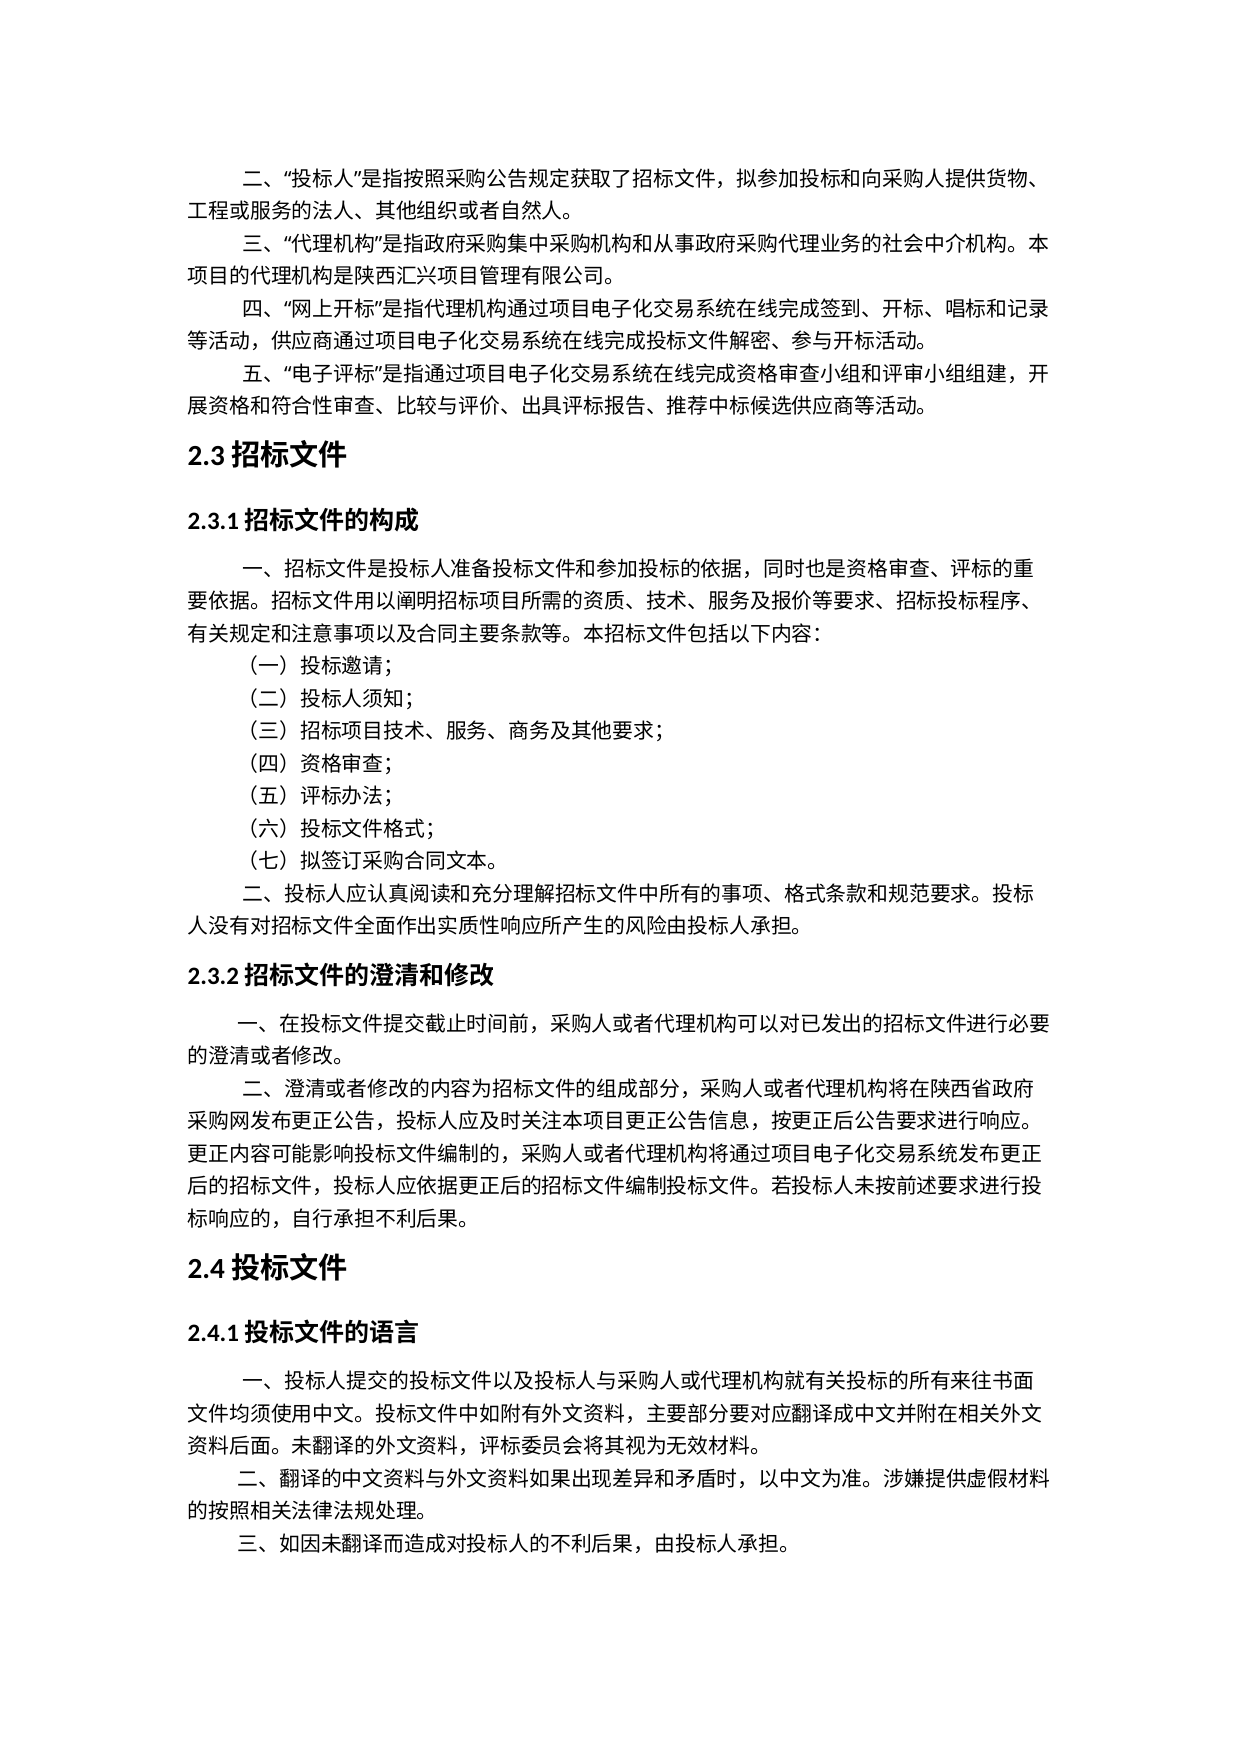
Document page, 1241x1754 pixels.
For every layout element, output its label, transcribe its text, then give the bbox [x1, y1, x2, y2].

text 三、“代理机构”是指政府采购集中采购机构和从事政府采购代理业务的社会中介机构。本项目的代理机构是陕西汇兴项目管理有限公司。 [187, 227, 1053, 292]
text 二、“投标人”是指按照采购公告规定获取了招标文件，拟参加投标和向采购人提供货物、工程或服务的法人、其他组织或者自然人。 [187, 162, 1053, 227]
text 三、如因未翻译而造成对投标人的不利后果，由投标人承担。 [187, 1527, 1053, 1559]
text 2.4.1投标文件的语言 [187, 1299, 1053, 1364]
text （五）评标办法； [187, 779, 1053, 812]
text （三）招标项目技术、服务、商务及其他要求； [187, 714, 1053, 747]
text 2.3.2招标文件的澄清和修改 [187, 942, 1053, 1007]
text 四、“网上开标”是指代理机构通过项目电子化交易系统在线完成签到、开标、唱标和记录等活动，供应商通过项目电子化交易系统在线完成投标文件解密、参与开标活动。 [187, 292, 1053, 357]
text 一、投标人提交的投标文件以及投标人与采购人或代理机构就有关投标的所有来往书面文件均须使用中文。投标文件中如附有外文资料，主要部分要对应翻译成中文并附在相关外文资料后面。未翻译的外文资料，评标委员会将其视为无效材料。 [187, 1364, 1053, 1462]
text 五、“电子评标”是指通过项目电子化交易系统在线完成资格审查小组和评审小组组建，开展资格和符合性审查、比较与评价、出具评标报告、推荐中标候选供应商等活动。 [187, 357, 1053, 422]
text （二）投标人须知； [187, 682, 1053, 714]
text 一、招标文件是投标人准备投标文件和参加投标的依据，同时也是资格审查、评标的重要依据。招标文件用以阐明招标项目所需的资质、技术、服务及报价等要求、招标投标程序、有关规定和注意事项以及合同主要条款等。本招标文件包括以下内容： [187, 552, 1053, 649]
text 二、翻译的中文资料与外文资料如果出现差异和矛盾时，以中文为准。涉嫌提供虚假材料的按照相关法律法规处理。 [187, 1462, 1053, 1527]
text 二、投标人应认真阅读和充分理解招标文件中所有的事项、格式条款和规范要求。投标人没有对招标文件全面作出实质性响应所产生的风险由投标人承担。 [187, 877, 1053, 942]
text （六）投标文件格式； [187, 812, 1053, 844]
text 2.3.1招标文件的构成 [187, 487, 1053, 552]
text （一）投标邀请； [187, 649, 1053, 682]
text 二、澄清或者修改的内容为招标文件的组成部分，采购人或者代理机构将在陕西省政府采购网发布更正公告，投标人应及时关注本项目更正公告信息，按更正后公告要求进行响应。更正内容可能影响投标文件编制的，采购人或者代理机构将通过项目电子化交易系统发布更正后的招标文件，投标人应依据更正后的招标文件编制投标文件。若投标人未按前述要求进行投标响应的，自行承担不利后果。 [187, 1072, 1053, 1234]
text 一、在投标文件提交截止时间前，采购人或者代理机构可以对已发出的招标文件进行必要的澄清或者修改。 [187, 1007, 1053, 1072]
text 2.4投标文件 [187, 1234, 1053, 1299]
text 2.3招标文件 [187, 422, 1053, 487]
text （四）资格审查； [187, 747, 1053, 779]
text （七）拟签订采购合同文本。 [187, 844, 1053, 877]
